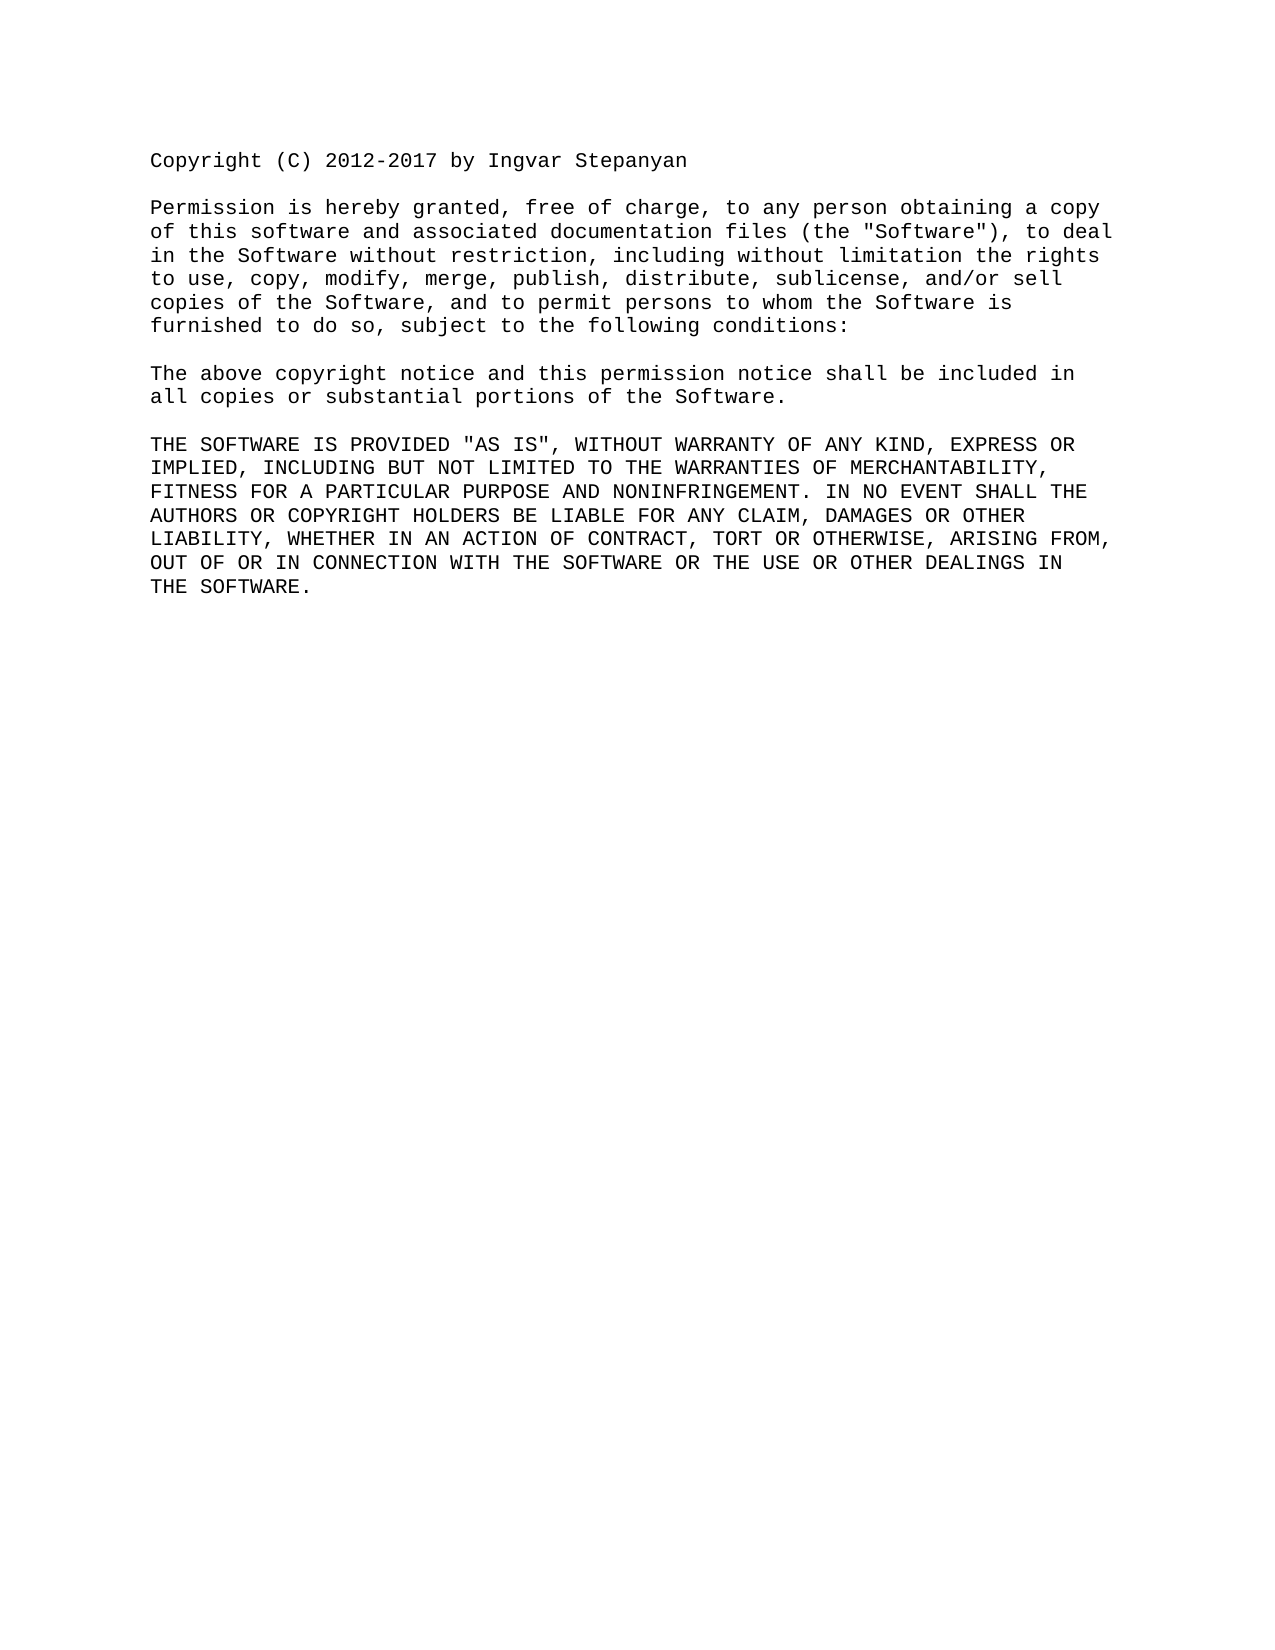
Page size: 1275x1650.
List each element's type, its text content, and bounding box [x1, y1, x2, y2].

text all copies or substantial portions of the Software. [150, 386, 1125, 410]
text copies of the Software, and to permit persons to whom the Software is [150, 292, 1125, 316]
text in the Software without restriction, including without limitation the rights [150, 244, 1125, 268]
text Permission is hereby granted, free of charge, to any person obtaining a copy [150, 197, 1125, 221]
text AUTHORS OR COPYRIGHT HOLDERS BE LIABLE FOR ANY CLAIM, DAMAGES OR OTHER [150, 505, 1125, 528]
text THE SOFTWARE IS PROVIDED "AS IS", WITHOUT WARRANTY OF ANY KIND, EXPRESS OR [150, 434, 1125, 457]
text FITNESS FOR A PARTICULAR PURPOSE AND NONINFRINGEMENT. IN NO EVENT SHALL THE [150, 481, 1125, 505]
text The above copyright notice and this permission notice shall be included in [150, 363, 1125, 386]
text IMPLIED, INCLUDING BUT NOT LIMITED TO THE WARRANTIES OF MERCHANTABILITY, [150, 457, 1125, 481]
text Copyright (C) 2012-2017 by Ingvar Stepanyan [150, 150, 1125, 174]
text of this software and associated documentation files (the "Software"), to deal [150, 221, 1125, 244]
text to use, copy, modify, merge, publish, distribute, sublicense, and/or sell [150, 268, 1125, 292]
text LIABILITY, WHETHER IN AN ACTION OF CONTRACT, TORT OR OTHERWISE, ARISING FROM, [150, 528, 1125, 552]
text OUT OF OR IN CONNECTION WITH THE SOFTWARE OR THE USE OR OTHER DEALINGS IN [150, 552, 1125, 576]
text furnished to do so, subject to the following conditions: [150, 316, 1125, 339]
text THE SOFTWARE. [150, 576, 1125, 599]
